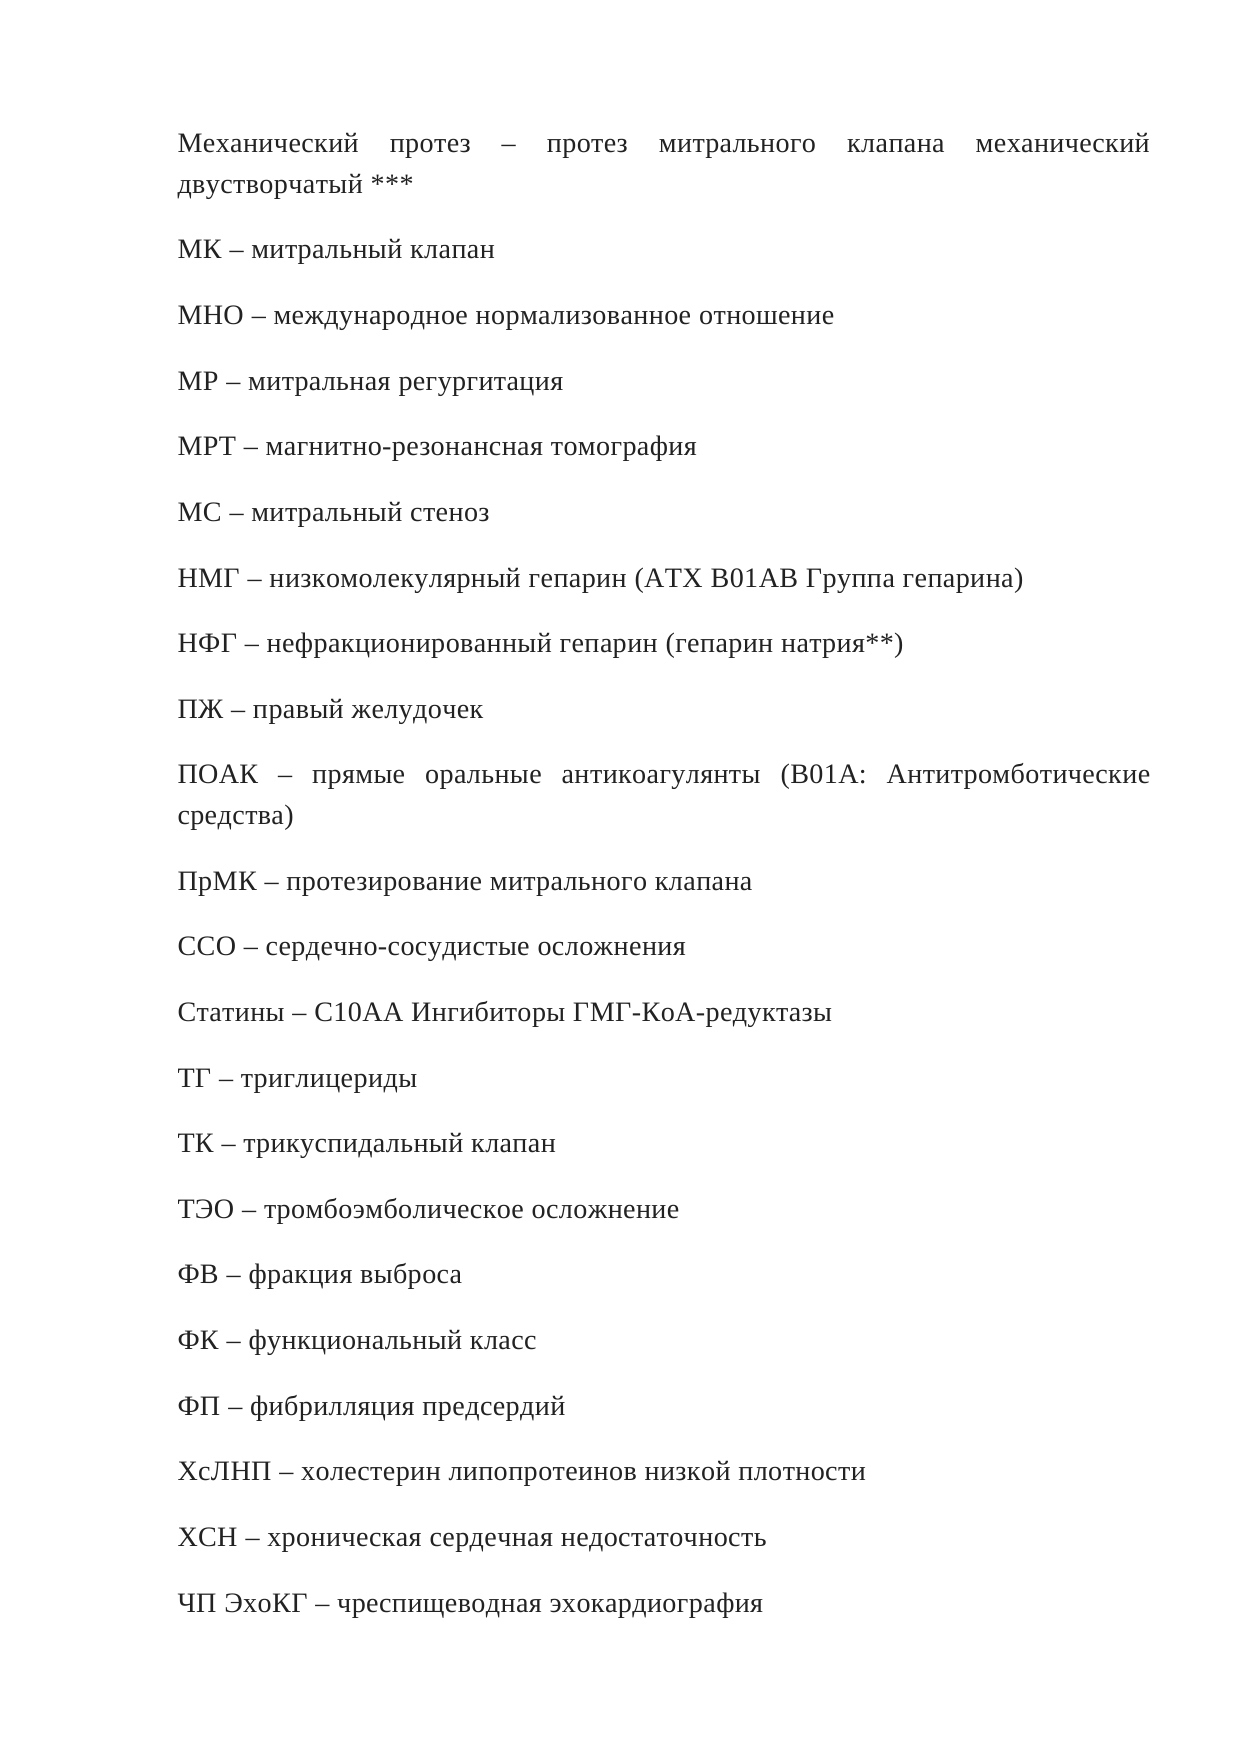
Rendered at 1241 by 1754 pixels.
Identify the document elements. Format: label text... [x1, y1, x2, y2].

text Механический протез – протез митрального клапана механический двустворчатый *** [177, 118, 1152, 199]
text НМГ – низкомолекулярный гепарин (АТХ B01AB Группа гепарина) [177, 552, 1152, 593]
text МР – митральная регургитация [177, 356, 1152, 396]
text ФП – фибрилляция предсердий [177, 1381, 1152, 1421]
text ПрМК – протезирование митрального клапана [177, 856, 1152, 896]
text МС – митральный стеноз [177, 487, 1152, 527]
text МРТ – магнитно-резонансная томография [177, 421, 1152, 462]
text ССО – сердечно-сосудистые осложнения [177, 921, 1152, 962]
text ФВ – фракция выброса [177, 1249, 1152, 1290]
text ЧП ЭхоКГ – чреспищеводная эхокардиография [177, 1577, 1152, 1618]
text МК – митральный клапан [177, 224, 1152, 265]
text ПОАК – прямые оральные антикоагулянты (B01A: Антитромботические средства) [177, 749, 1152, 831]
text НФГ – нефракционированный гепарин (гепарин натрия**) [177, 618, 1152, 659]
text Статины – C10AA Ингибиторы ГМГ-КоА-редуктазы [177, 987, 1152, 1027]
text ХСН – хроническая сердечная недостаточность [177, 1512, 1152, 1552]
text ФК – функциональный класс [177, 1315, 1152, 1356]
text ХсЛНП – холестерин липопротеинов низкой плотности [177, 1446, 1152, 1487]
text МНО – международное нормализованное отношение [177, 290, 1152, 331]
text ТГ – триглицериды [177, 1052, 1152, 1093]
text ТЭО – тромбоэмболическое осложнение [177, 1184, 1152, 1224]
text ТК – трикуспидальный клапан [177, 1118, 1152, 1159]
text ПЖ – правый желудочек [177, 684, 1152, 724]
